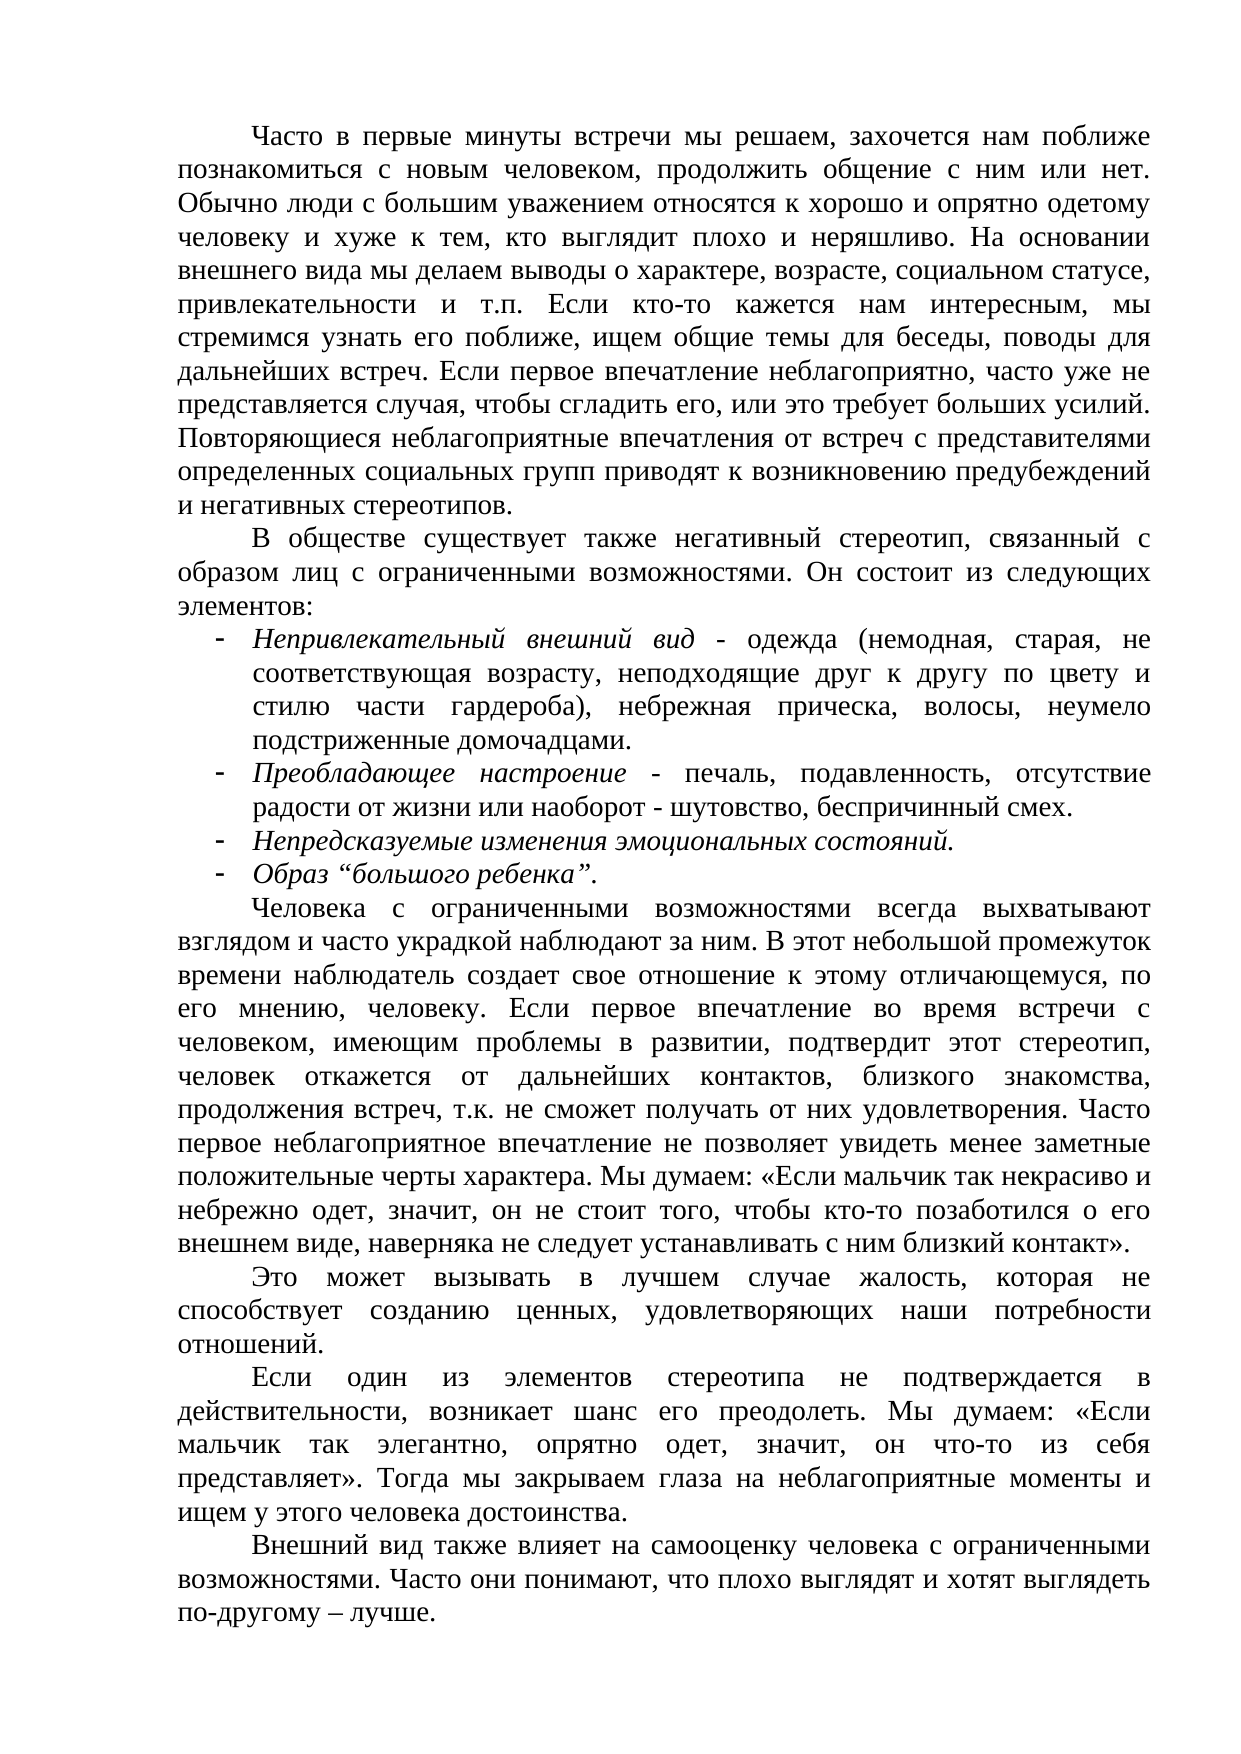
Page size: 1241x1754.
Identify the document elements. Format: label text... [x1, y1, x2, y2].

list Преобладающее настроение - печаль, подавленность, отсутствие радости от жизни или наоборот - шутовство, беспричинный смех. [215, 756, 1152, 823]
text Человека с ограниченными возможностями всегда выхватывают взглядом и часто украдкой наблюдают за ним. В этот небольшой промежуток времени наблюдатель создает свое отношение к этому отличающемуся, по его мнению, человеку. Если первое впечатление во время встречи с человеком, имеющим проблемы в развитии, подтвердит этот стереотип, человек откажется от дальнейших контактов, близкого знакомства, продолжения встреч, т.к. не сможет получать от них удовлетворения. Часто первое неблагоприятное впечатление не позволяет увидеть менее заметные положительные черты характера. Мы думаем: «Если мальчик так некрасиво и небрежно одет, значит, он не стоит того, чтобы кто-то позаботился о его внешнем виде, наверняка не следует устанавливать с ним близкий контакт». [177, 890, 1152, 1259]
list Образ “большого ребенка”. [215, 856, 1152, 890]
text Часто в первые минуты встречи мы решаем, захочется нам поближе познакомиться с новым человеком, продолжить общение с ним или нет. Обычно люди с большим уважением относятся к хорошо и опрятно одетому человеку и хуже к тем, кто выглядит плохо и неряшливо. На основании внешнего вида мы делаем выводы о характере, возрасте, социальном статусе, привлекательности и т.п. Если кто-то кажется нам интересным, мы стремимся узнать его поближе, ищем общие темы для беседы, поводы для дальнейших встреч. Если первое впечатление неблагоприятно, часто уже не представляется случая, чтобы сгладить его, или это требует больших усилий. Повторяющиеся неблагоприятные впечатления от встреч с представителями определенных социальных групп приводят к возникновению предубеждений и негативных стереотипов. [177, 118, 1152, 521]
text Если один из элементов стереотипа не подтверждается в действительности, возникает шанс его преодолеть. Мы думаем: «Если мальчик так элегантно, опрятно одет, значит, он что-то из себя представляет». Тогда мы закрываем глаза на неблагоприятные моменты и ищем у этого человека достоинства. [177, 1359, 1152, 1527]
text В обществе существует также негативный стереотип, связанный с образом лиц с ограниченными возможностями. Он состоит из следующих элементов: [177, 521, 1152, 621]
text Это может вызывать в лучшем случае жалость, которая не способствует созданию ценных, удовлетворяющих наши потребности отношений. [177, 1259, 1152, 1359]
list Непривлекательный внешний вид - одежда (немодная, старая, не соответствующая возрасту, неподходящие друг к другу по цвету и стилю части гардероба), небрежная прическа, волосы, неумело подстриженные домочадцами. [215, 621, 1152, 756]
list Непредсказуемые изменения эмоциональных состояний. [215, 823, 1152, 856]
text Внешний вид также влияет на самооценку человека с ограниченными возможностями. Часто они понимают, что плохо выглядят и хотят выглядеть по-другому – лучше. [177, 1527, 1152, 1628]
